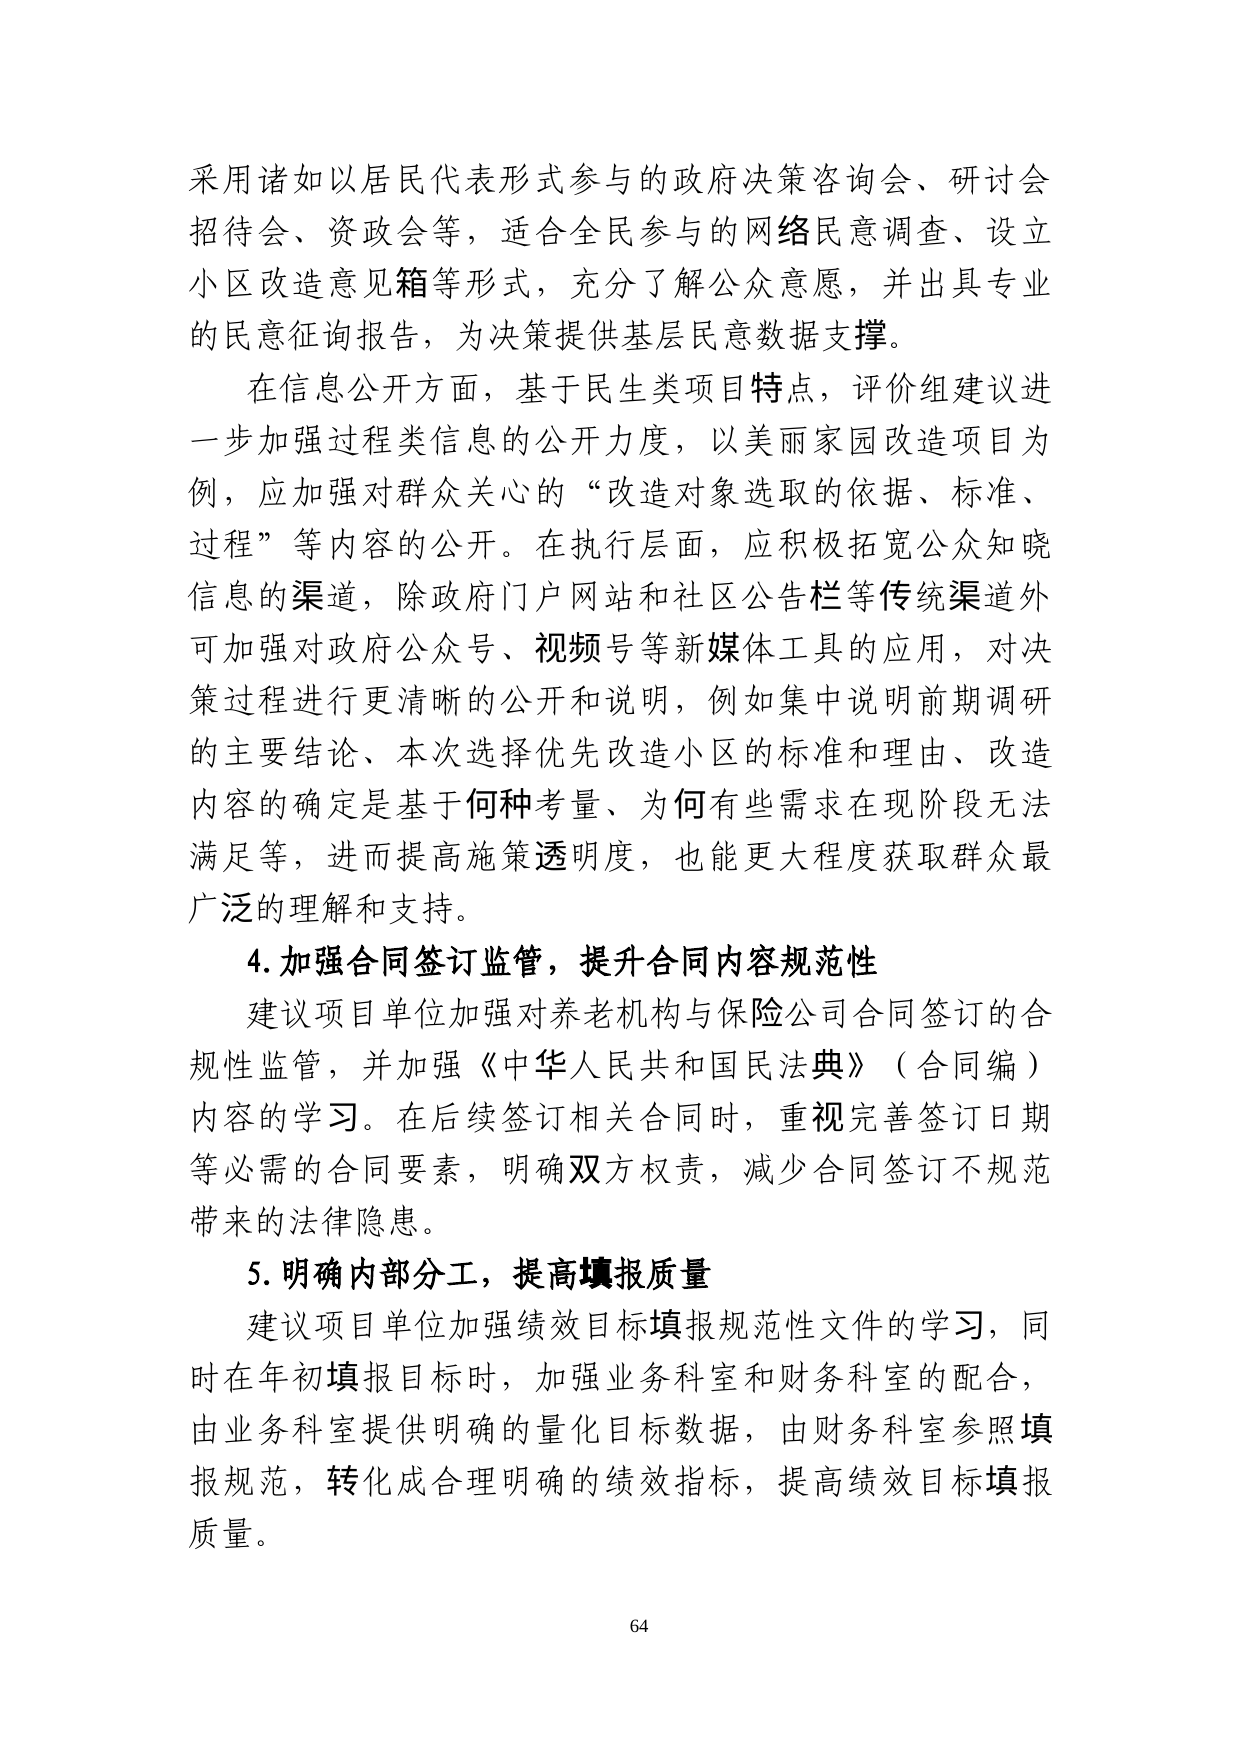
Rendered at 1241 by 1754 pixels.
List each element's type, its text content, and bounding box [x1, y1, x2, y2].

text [187, 150, 1053, 358]
text 建议项目单位加强对养老机构与保险公司合同签订的合规性监管，并加强《中华人民共和国民法典》（合同编）内容的学习。在后续签订相关合同时，重视完善签订日期等必需的合同要素，明确双方权责，减少合同签订不规范带来的法律隐患。 [187, 983, 1053, 1244]
text 在信息公开方面，基于民生类项目特点，评价组建议进一步加强过程类信息的公开力度，以美丽家园改造项目为例，应加强对群众关心的“改造对象选取的依据、标准、过程”等内容的公开。在执行层面，应积极拓宽公众知晓信息的渠道，除政府门户网站和社区公告栏等传统渠道外，可加强对政府公众号、视频号等新媒体工具的应用，对决策过程进行更清晰的公开和说明，例如集中说明前期调研的主要结论、本次选择优先改造小区的标准和理由、改造内容的确定是基于何种考量、为何有些需求在现阶段无法满足等，进而提高施策透明度，也能更大程度获取群众最广泛的理解和支持。 [187, 358, 1053, 931]
text 4.加强合同签订监管，提升合同内容规范性 [187, 931, 1053, 983]
text 5.明确内部分工，提高填报质量 [187, 1244, 1053, 1296]
text 建议项目单位加强绩效目标填报规范性文件的学习，同时在年初填报目标时，加强业务科室和财务科室的配合，由业务科室提供明确的量化目标数据，由财务科室参照填报规范，转化成合理明确的绩效指标，提高绩效目标填报质量。 [187, 1296, 1053, 1556]
